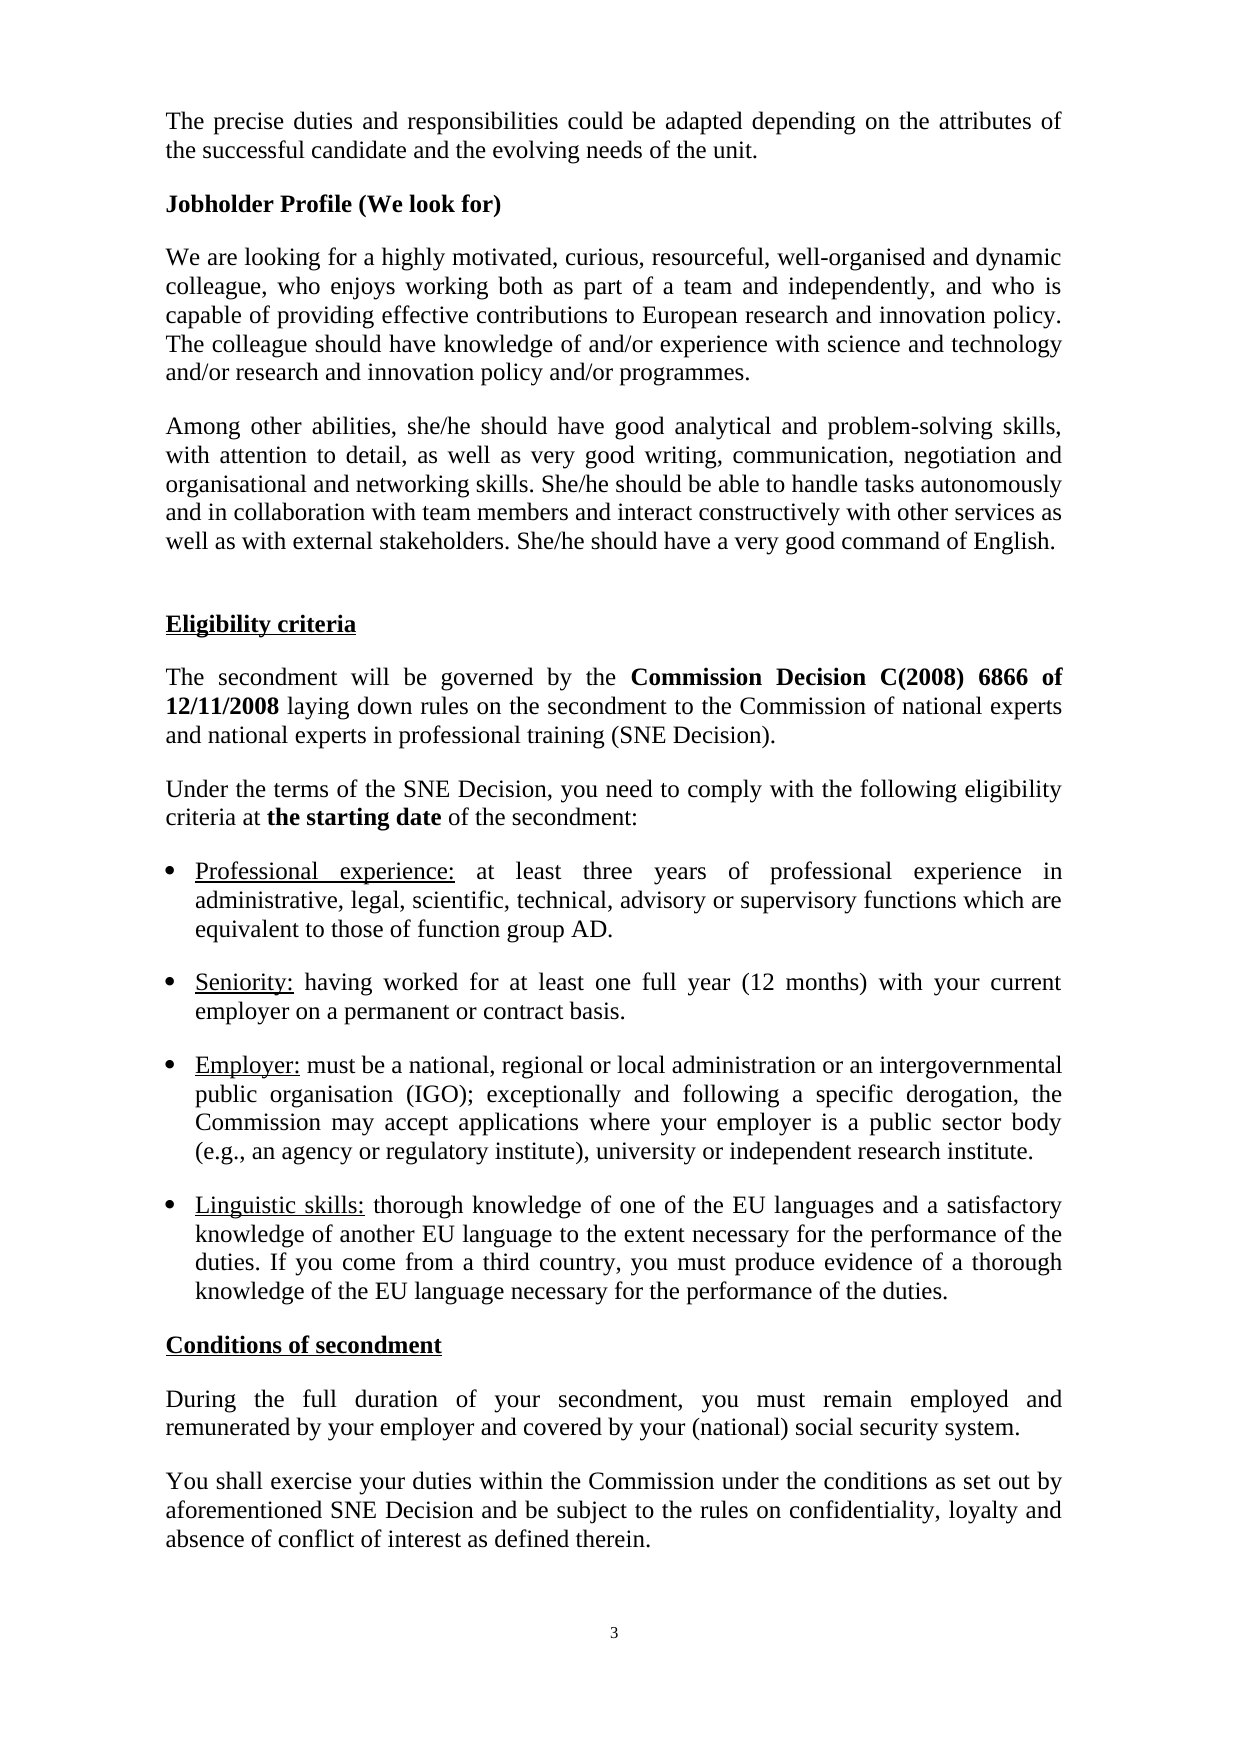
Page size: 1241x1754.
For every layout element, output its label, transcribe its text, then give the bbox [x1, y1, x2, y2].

text During the full duration of your secondment, you must remain employed and remunerated by your employer and covered by your (national) social security system. [165, 1384, 1063, 1441]
list Jobholder Profile (We look for) [165, 189, 1063, 217]
list Linguistic skills: thorough knowledge of one of the EU languages and a satisfactory knowledge of another EU language to the extent necessary for the performance of the duties. If you come from a third country, you must produce evidence of a thorough knowledge of the EU language necessary for the performance of the duties. [165, 1190, 1063, 1305]
text Under the terms of the SNE Decision, you need to comply with the following eligibility criteria at the starting date of the secondment: [165, 774, 1063, 831]
text The secondment will be governed by the Commission Decision C(2008) 6866 of 12/11/2008 laying down rules on the secondment to the Commission of national experts and national experts in professional training (SNE Decision). [165, 662, 1063, 749]
list Eligibility criteria [165, 609, 1063, 637]
text You shall exercise your duties within the Commission under the conditions as set out by aforementioned SNE Decision and be subject to the rules on confidentiality, loyalty and absence of conflict of interest as defined therein. [165, 1466, 1063, 1552]
list Employer: must be a national, regional or local administration or an intergovernmental public organisation (IGO); exceptionally and following a specific derogation, the Commission may accept applications where your employer is a public sector body (e.g., an agency or regulatory institute), university or independent research institute. [165, 1050, 1063, 1165]
list Professional experience: at least three years of professional experience in administrative, legal, scientific, technical, advisory or supervisory functions which are equivalent to those of function group AD. [165, 856, 1063, 942]
list Conditions of secondment [165, 1330, 1063, 1359]
list Seniority: having worked for at least one full year (12 months) with your current employer on a permanent or contract basis. [165, 967, 1063, 1025]
